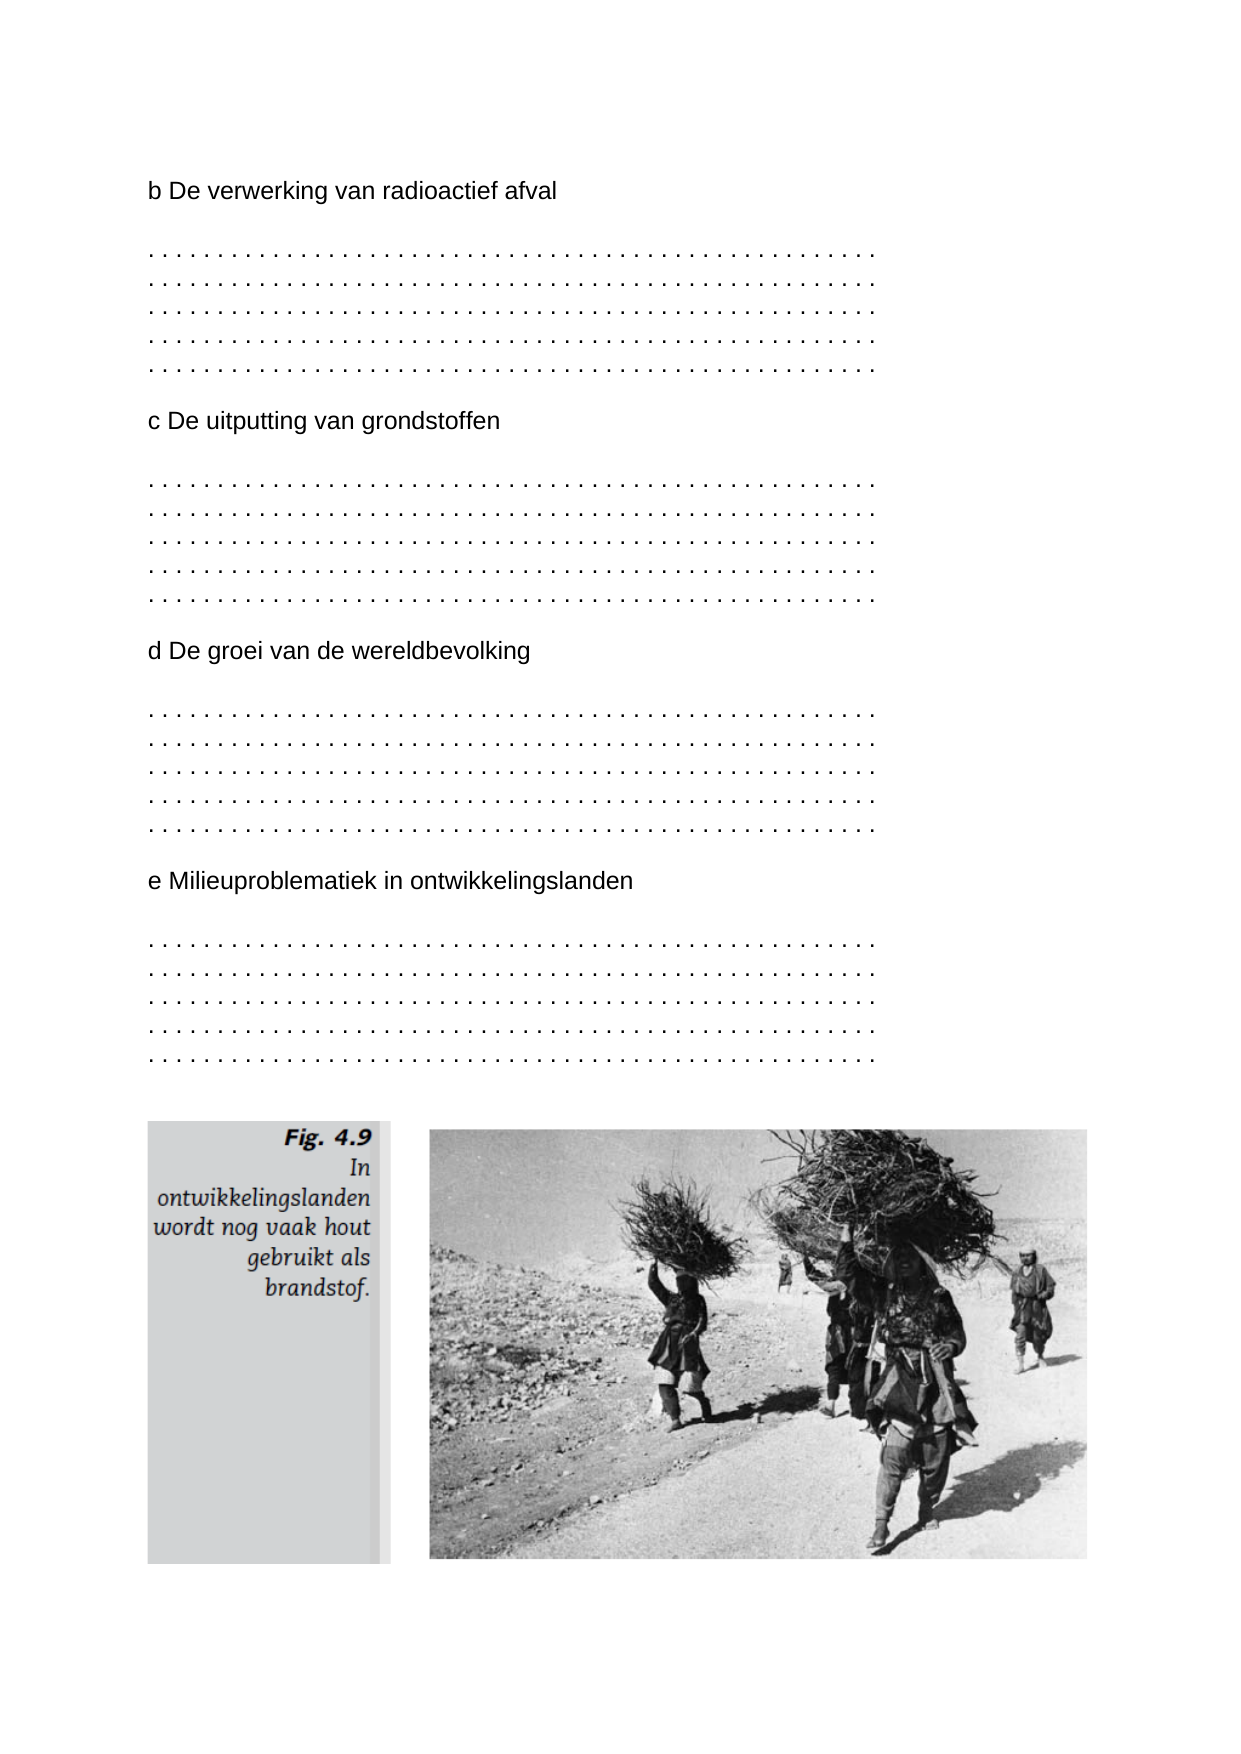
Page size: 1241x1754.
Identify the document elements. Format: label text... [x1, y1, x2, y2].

text . . . . . . . . . . . . . . . . . . . . . . . . . . . . . . . . . . . . . . . . . . . . . . . . . . . . . [148, 809, 1093, 838]
text . . . . . . . . . . . . . . . . . . . . . . . . . . . . . . . . . . . . . . . . . . . . . . . . . . . . . [148, 291, 1093, 320]
text . . . . . . . . . . . . . . . . . . . . . . . . . . . . . . . . . . . . . . . . . . . . . . . . . . . . . [148, 464, 1093, 493]
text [148, 234, 1093, 263]
text . . . . . . . . . . . . . . . . . . . . . . . . . . . . . . . . . . . . . . . . . . . . . . . . . . . . . [148, 1010, 1093, 1039]
text . . . . . . . . . . . . . . . . . . . . . . . . . . . . . . . . . . . . . . . . . . . . . . . . . . . . . [148, 1039, 1093, 1068]
text b De verwerking van radioactief afval [148, 176, 1093, 205]
text . . . . . . . . . . . . . . . . . . . . . . . . . . . . . . . . . . . . . . . . . . . . . . . . . . . . . [148, 320, 1093, 349]
text . . . . . . . . . . . . . . . . . . . . . . . . . . . . . . . . . . . . . . . . . . . . . . . . . . . . . [148, 521, 1093, 550]
text . . . . . . . . . . . . . . . . . . . . . . . . . . . . . . . . . . . . . . . . . . . . . . . . . . . . . [148, 694, 1093, 723]
text . . . . . . . . . . . . . . . . . . . . . . . . . . . . . . . . . . . . . . . . . . . . . . . . . . . . . [148, 780, 1093, 809]
text e Milieuproblematiek in ontwikkelingslanden [148, 866, 1093, 895]
text c De uitputting van grondstoffen [148, 406, 1093, 435]
text . . . . . . . . . . . . . . . . . . . . . . . . . . . . . . . . . . . . . . . . . . . . . . . . . . . . . [148, 579, 1093, 608]
text . . . . . . . . . . . . . . . . . . . . . . . . . . . . . . . . . . . . . . . . . . . . . . . . . . . . . [148, 751, 1093, 780]
text . . . . . . . . . . . . . . . . . . . . . . . . . . . . . . . . . . . . . . . . . . . . . . . . . . . . . [148, 550, 1093, 579]
text . . . . . . . . . . . . . . . . . . . . . . . . . . . . . . . . . . . . . . . . . . . . . . . . . . . . . [148, 723, 1093, 751]
text . . . . . . . . . . . . . . . . . . . . . . . . . . . . . . . . . . . . . . . . . . . . . . . . . . . . . [148, 493, 1093, 521]
text d De groei van de wereldbevolking [148, 636, 1093, 665]
picture [147, 1121, 1092, 1564]
text . . . . . . . . . . . . . . . . . . . . . . . . . . . . . . . . . . . . . . . . . . . . . . . . . . . . . [148, 953, 1093, 981]
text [148, 263, 1093, 291]
text . . . . . . . . . . . . . . . . . . . . . . . . . . . . . . . . . . . . . . . . . . . . . . . . . . . . . [148, 981, 1093, 1010]
text . . . . . . . . . . . . . . . . . . . . . . . . . . . . . . . . . . . . . . . . . . . . . . . . . . . . . [148, 349, 1093, 378]
text . . . . . . . . . . . . . . . . . . . . . . . . . . . . . . . . . . . . . . . . . . . . . . . . . . . . . [148, 924, 1093, 953]
